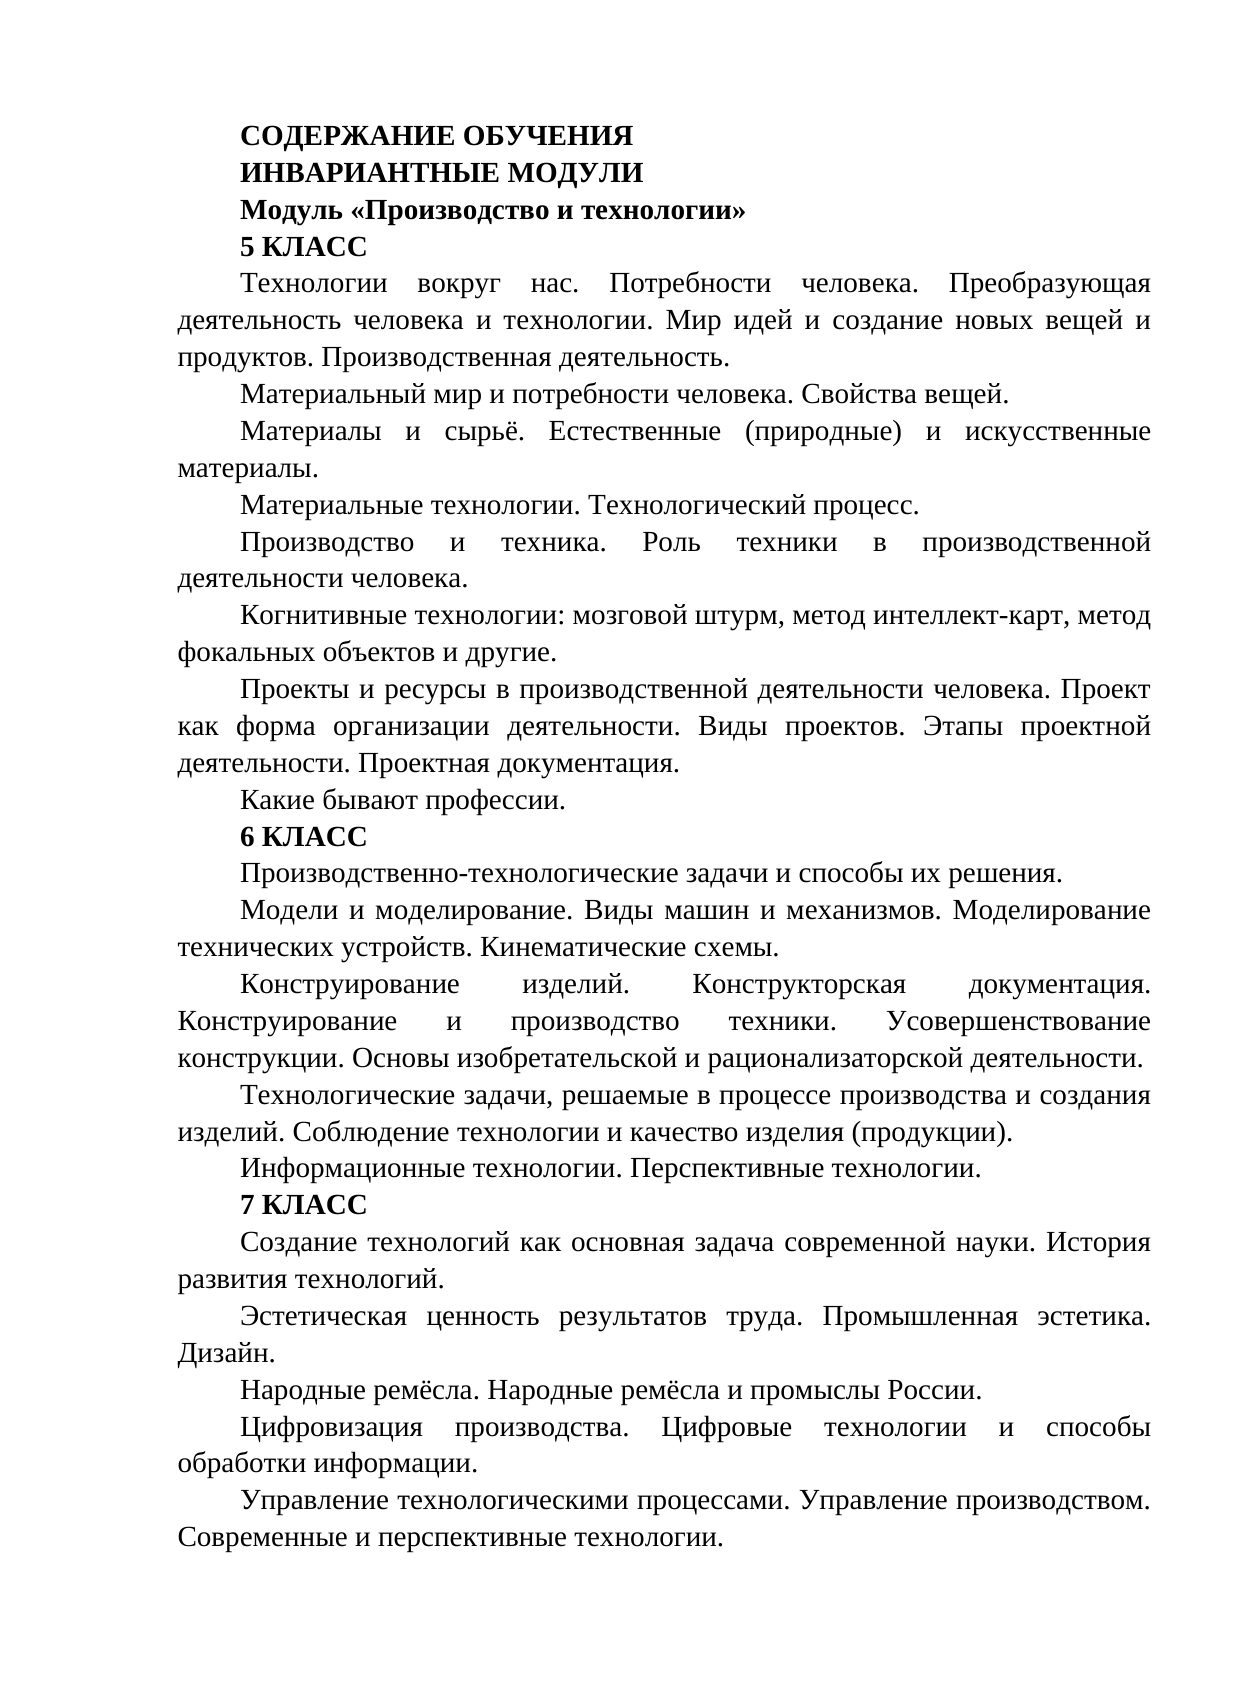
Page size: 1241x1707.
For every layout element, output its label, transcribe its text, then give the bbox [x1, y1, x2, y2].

text Проекты и ресурсы в производственной деятельности человека. Проект как форма организации деятельности. Виды проектов. Этапы проектной деятельности. Проектная документация. [177, 671, 1152, 778]
text Модели и моделирование. Виды машин и механизмов. Моделирование технических устройств. Кинематические схемы. [177, 892, 1152, 963]
text 5 КЛАСС [177, 229, 1152, 262]
text Какие бывают профессии. [177, 782, 1152, 815]
text 7 КЛАСС [177, 1187, 1152, 1221]
text Материальные технологии. Технологический процесс. [177, 487, 1152, 520]
text ИНВАРИАНТНЫЕ МОДУЛИ [177, 155, 1152, 188]
text Конструирование изделий. Конструкторская документация. Конструирование и производство техники. Усовершенствование конструкции. Основы изобретательской и рационализаторской деятельности. [177, 966, 1152, 1073]
text Цифровизация производства. Цифровые технологии и способы обработки информации. [177, 1409, 1152, 1479]
text Материальный мир и потребности человека. Свойства вещей. [177, 376, 1152, 410]
text Технологические задачи, решаемые в процессе производства и создания изделий. Соблюдение технологии и качество изделия (продукции). [177, 1077, 1152, 1147]
text СОДЕРЖАНИЕ ОБУЧЕНИЯ [177, 118, 1152, 152]
text Модуль «Производство и технологии» [177, 192, 1152, 225]
text Когнитивные технологии: мозговой штурм, метод интеллект-карт, метод фокальных объектов и другие. [177, 597, 1152, 668]
text Информационные технологии. Перспективные технологии. [177, 1151, 1152, 1184]
text Эстетическая ценность результатов труда. Промышленная эстетика. Дизайн. [177, 1298, 1152, 1368]
text Производство и техника. Роль техники в производственной деятельности человека. [177, 524, 1152, 594]
text Производственно-технологические задачи и способы их решения. [177, 856, 1152, 889]
text Управление технологическими процессами. Управление производством. Современные и перспективные технологии. [177, 1482, 1152, 1553]
text Технологии вокруг нас. Потребности человека. Преобразующая деятельность человека и технологии. Мир идей и создание новых вещей и продуктов. Производственная деятельность. [177, 266, 1152, 373]
text 6 КЛАСС [177, 819, 1152, 852]
text Материалы и сырьё. Естественные (природные) и искусственные материалы. [177, 413, 1152, 483]
text Народные ремёсла. Народные ремёсла и промыслы России. [177, 1372, 1152, 1405]
text Создание технологий как основная задача современной науки. История развития технологий. [177, 1224, 1152, 1295]
